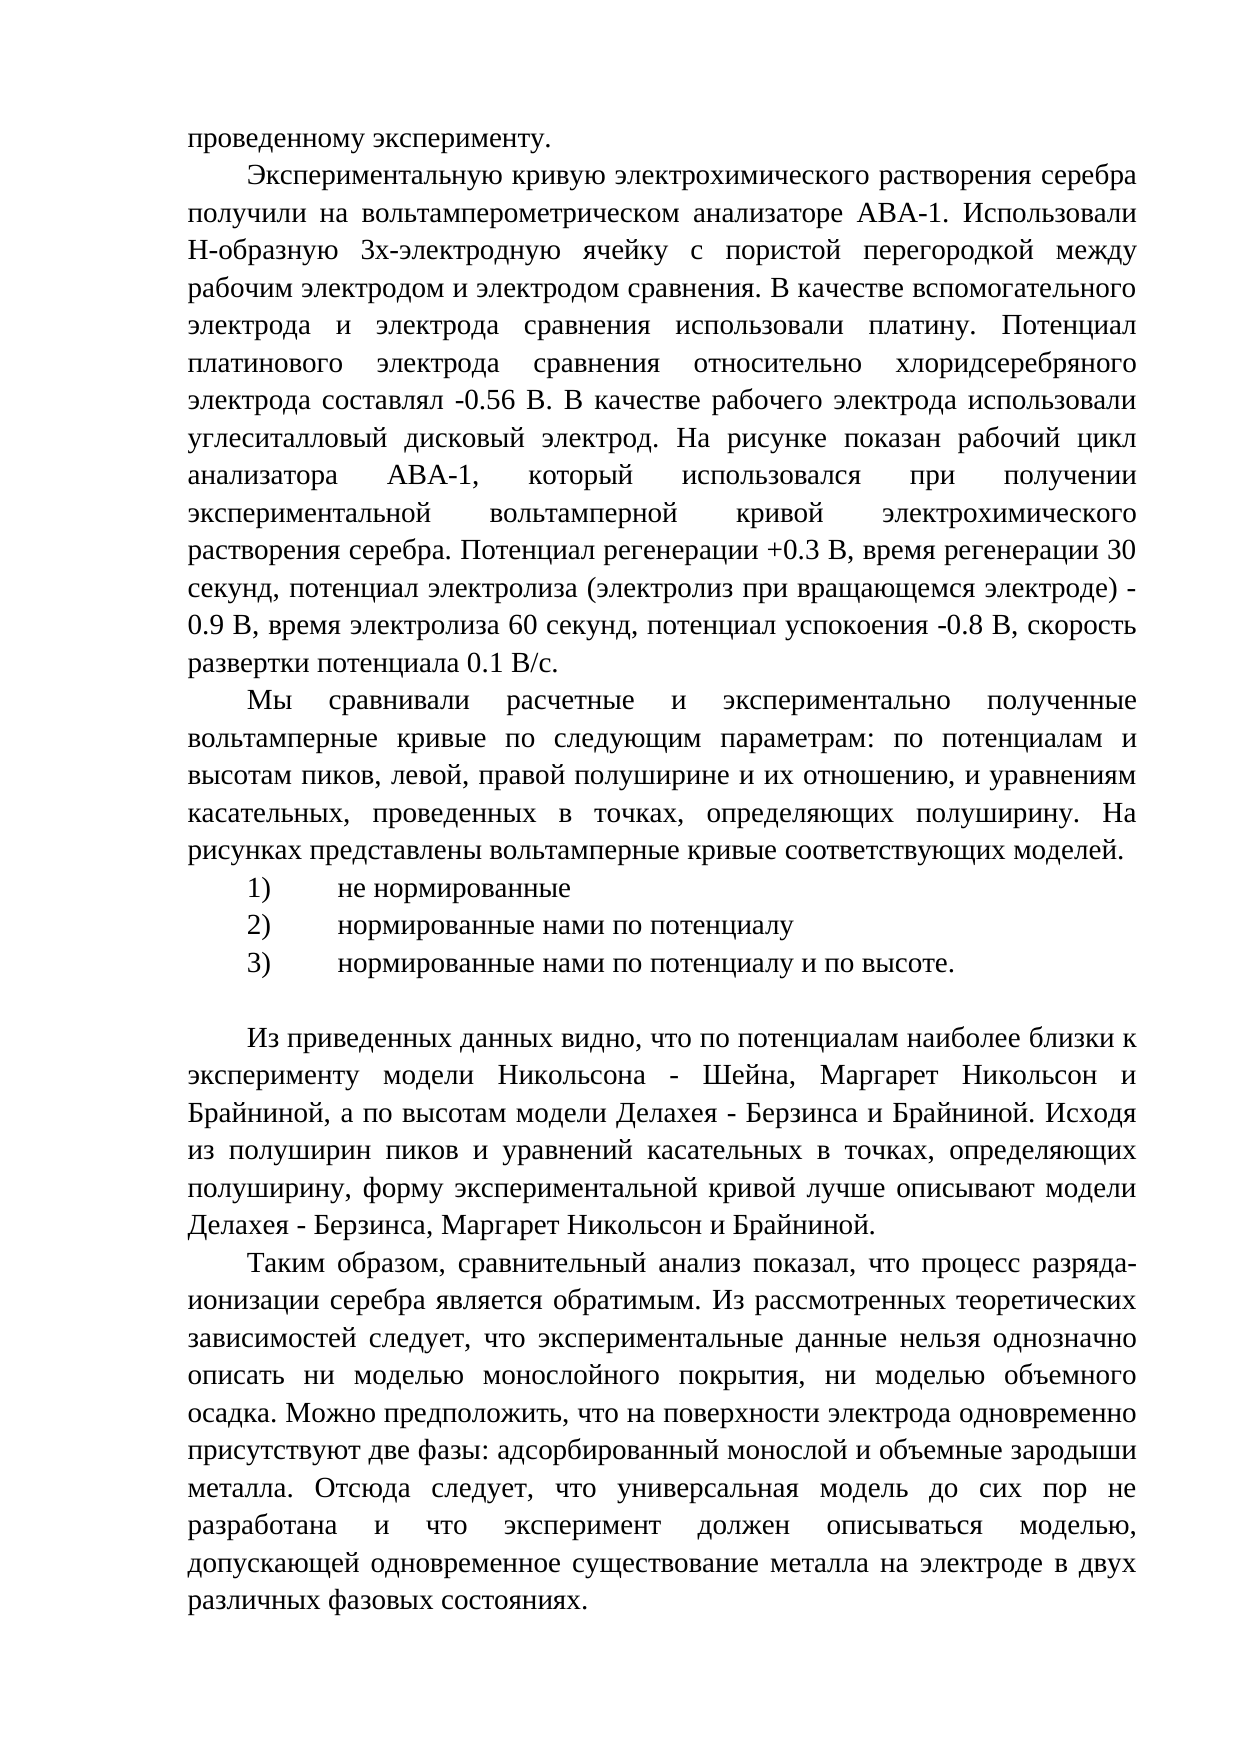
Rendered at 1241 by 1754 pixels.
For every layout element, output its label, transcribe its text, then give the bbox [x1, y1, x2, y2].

text Экспериментальную кривую электрохимического растворения серебра получили на вольтамперометрическом анализаторе АВА-1. Использовали H-образную 3х-электродную ячейку с пористой перегородкой между рабочим электродом и электродом сравнения. В качестве вспомогательного электрода и электрода сравнения использовали платину. Потенциал платинового электрода сравнения относительно хлоридсеребряного электрода составлял -0.56 В. В качестве рабочего электрода использовали углеситалловый дисковый электрод. На рисунке показан рабочий цикл анализатора АВА-1, который использовался при получении экспериментальной вольтамперной кривой электрохимического растворения серебра. Потенциал регенерации +0.3 В, время регенерации 30 секунд, потенциал электролиза (электролиз при вращающемся электроде) -0.9 В, время электролиза 60 секунд, потенциал успокоения -0.8 В, скорость развертки потенциала 0.1 В/с. [187, 153, 1137, 678]
list не нормированные [247, 866, 1137, 903]
list нормированные нами по потенциалу [247, 903, 1137, 941]
text Мы сравнивали расчетные и экспериментально полученные вольтамперные кривые по следующим параметрам: по потенциалам и высотам пиков, левой, правой полуширине и их отношению, и уравнениям касательных, проведенных в точках, определяющих полуширину. На рисунках представлены вольтамперные кривые соответствующих моделей. [187, 678, 1137, 866]
text Таким образом, сравнительный анализ показал, что процесс разряда-ионизации серебра является обратимым. Из рассмотренных теоретических зависимостей следует, что экспериментальные данные нельзя однозначно описать ни моделью монослойного покрытия, ни моделью объемного осадка. Можно предположить, что на поверхности электрода одновременно присутствуют две фазы: адсорбированный монослой и объемные зародыши металла. Отсюда следует, что универсальная модель до сих пор не разработана и что эксперимент должен описываться моделью, допускающей одновременное существование металла на электроде в двух различных фазовых состояниях. [187, 1241, 1137, 1616]
text Из приведенных данных видно, что по потенциалам наиболее близки к эксперименту модели Никольсона - Шейна, Маргарет Никольсон и Брайниной, а по высотам модели Делахея - Берзинса и Брайниной. Исходя из полуширин пиков и уравнений касательных в точках, определяющих полуширину, форму экспериментальной кривой лучше описывают модели Делахея - Берзинса, Маргарет Никольсон и Брайниной. [187, 1016, 1137, 1241]
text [187, 116, 1137, 153]
list нормированные нами по потенциалу и по высоте. [247, 941, 1137, 978]
